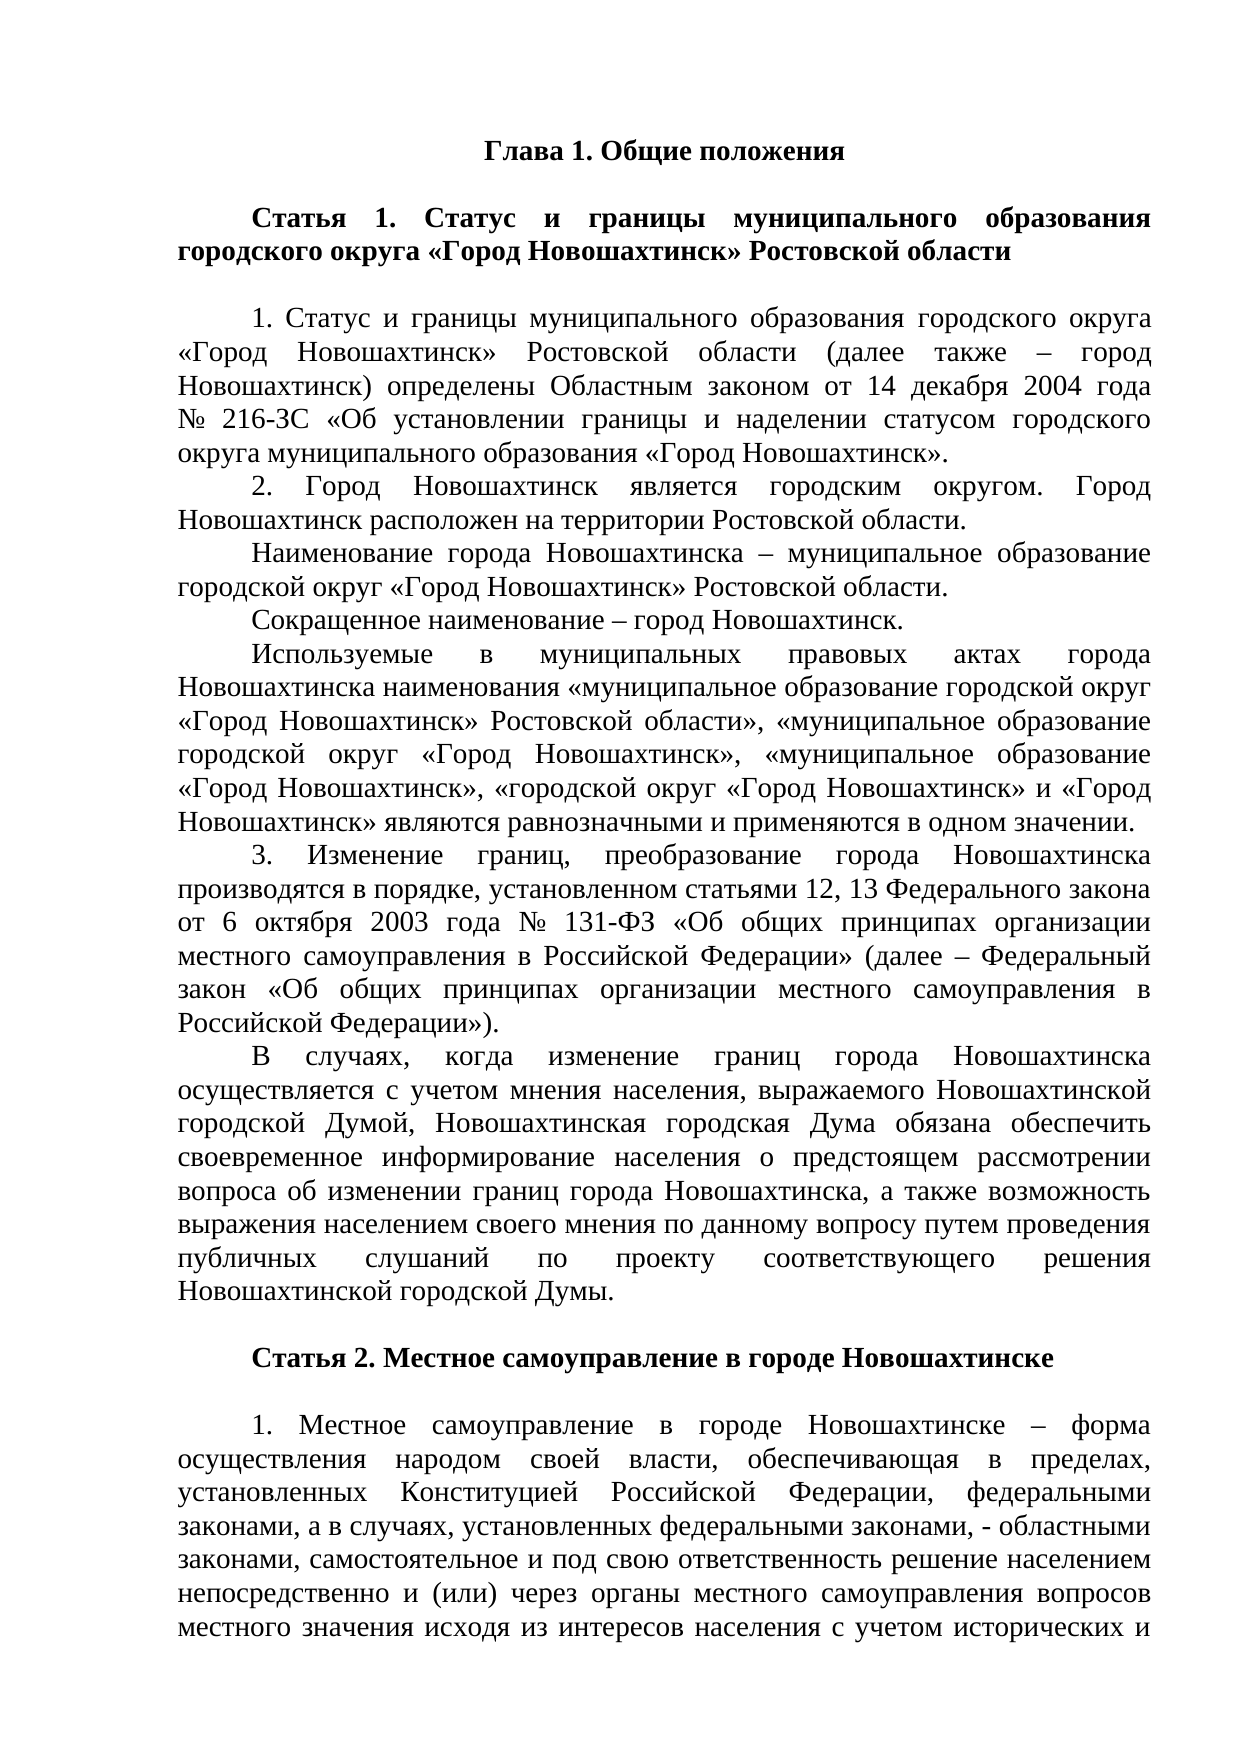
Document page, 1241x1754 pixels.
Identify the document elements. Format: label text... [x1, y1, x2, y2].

list Статья 1. Статус и границы муниципального образования городского округа «Город Новошахтинск» Ростовской области [177, 200, 1152, 267]
text Используемые в муниципальных правовых актах города Новошахтинска наименования «муниципальное образование городской округ «Город Новошахтинск» Ростовской области», «муниципальное образование городской округ «Город Новошахтинск», «муниципальное образование «Город Новошахтинск», «городской округ «Город Новошахтинск» и «Город Новошахтинск» являются равнозначными и применяются в одном значении. [177, 636, 1152, 837]
text В случаях, когда изменение границ города Новошахтинска осуществляется с учетом мнения населения, выражаемого Новошахтинской городской Думой, Новошахтинская городская Дума обязана обеспечить своевременное информирование населения о предстоящем рассмотрении вопроса об изменении границ города Новошахтинска, а также возможность выражения населением своего мнения по данному вопросу путем проведения публичных слушаний по проекту соответствующего решения Новошахтинской городской Думы. [177, 1038, 1152, 1307]
text 1. Статус и границы муниципального образования городского округа «Город Новошахтинск» Ростовской области (далее также – город Новошахтинск) определены Областным законом от 14 декабря 2004 года № 216-ЗС «Об установлении границы и наделении статусом городского округа муниципального образования «Город Новошахтинск». [177, 301, 1152, 468]
text Наименование города Новошахтинска – муниципальное образование городской округ «Город Новошахтинск» Ростовской области. [177, 535, 1152, 602]
text Сокращенное наименование – город Новошахтинск. [177, 602, 1152, 636]
text 3. Изменение границ, преобразование города Новошахтинска производятся в порядке, установленном статьями 12, 13 Федерального закона от 6 октября 2003 года № 131-ФЗ «Об общих принципах организации местного самоуправления в Российской Федерации» (далее – Федеральный закон «Об общих принципах организации местного самоуправления в Российской Федерации»). [177, 837, 1152, 1038]
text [177, 1407, 1152, 1642]
text Глава 1. Общие положения [177, 133, 1152, 166]
list Статья 2. Местное самоуправление в городе Новошахтинске [177, 1340, 1152, 1374]
text 2. Город Новошахтинск является городским округом. Город Новошахтинск расположен на территории Ростовской области. [177, 468, 1152, 535]
